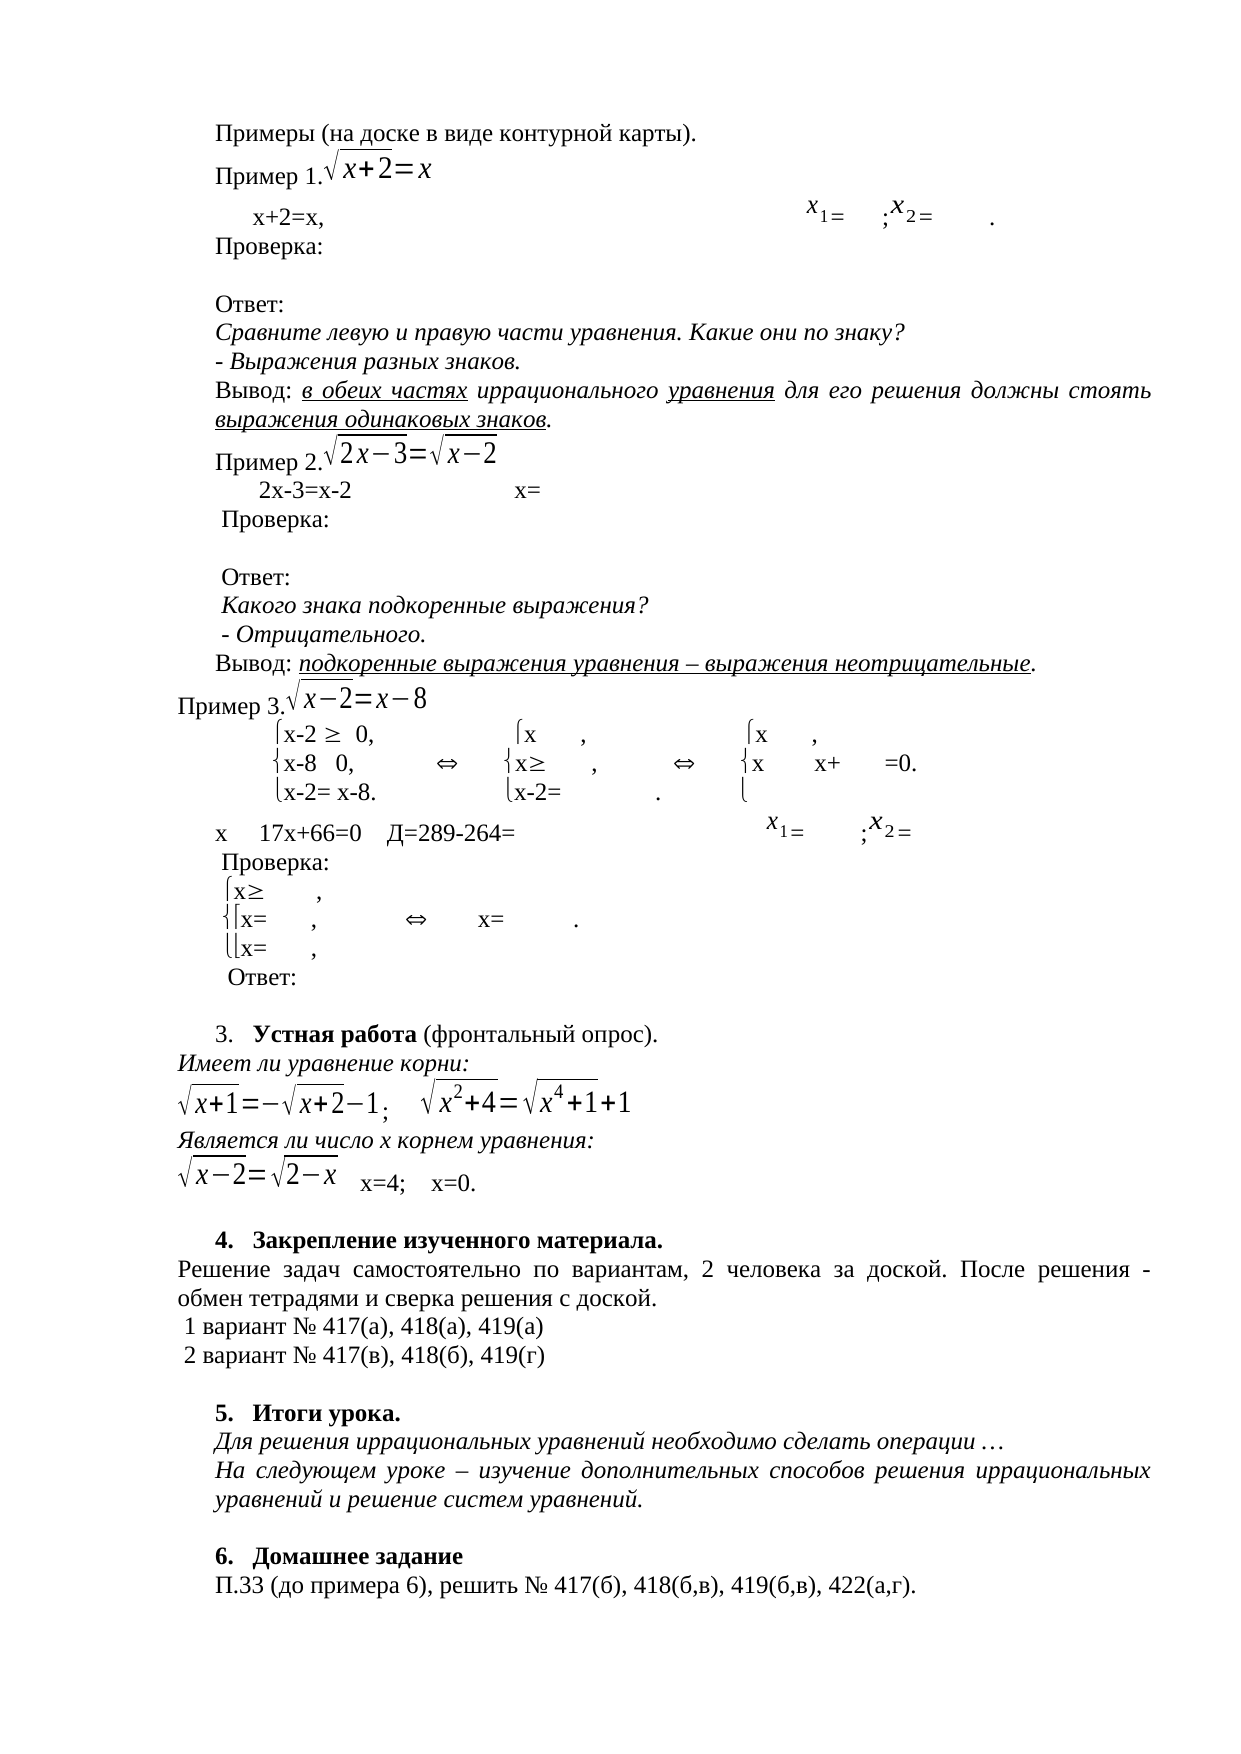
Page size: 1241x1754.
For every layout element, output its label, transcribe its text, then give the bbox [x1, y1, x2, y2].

text Ответ: [177, 562, 1152, 590]
text Решение задач самостоятельно по вариантам, 2 человека за доской. После решения - обмен тетрадями и сверка решения с доской. [177, 1254, 1152, 1311]
text - Выражения разных знаков. [215, 346, 1152, 375]
text Имеет ли уравнение корни: [177, 1048, 1152, 1077]
text х+2=х, = ;= . [215, 190, 1152, 231]
text Примеры (на доске в виде контурной карты). [215, 118, 1152, 147]
text 2х-3=х-2 х= [177, 475, 1152, 504]
text - Отрицательного. [177, 619, 1152, 648]
text ; [177, 1077, 1152, 1125]
text Проверка: [177, 847, 1152, 876]
text х-8 0, х , х х+ =0. [177, 748, 1152, 777]
text х=4; х=0. [177, 1153, 1152, 1196]
list Закрепление изученного материала. [215, 1225, 1152, 1254]
text х 17х+66=0 Д=289-264= = ;= [177, 806, 1152, 847]
text 2 вариант № 417(в), 418(б), 419(г) [177, 1340, 1152, 1369]
list Итоги урока. [215, 1398, 1152, 1426]
text Пример 3. [177, 677, 1152, 719]
text Проверка: [177, 504, 1152, 533]
text х= , х= . [177, 904, 1152, 933]
text х-2= х-8. х-2= . [177, 777, 1152, 806]
text Пример 1. [215, 147, 1152, 190]
text Ответ: [177, 962, 1152, 991]
text Ответ: [215, 289, 1152, 317]
text Является ли число х корнем уравнения: [177, 1125, 1152, 1153]
text Для решения иррациональных уравнений необходимо сделать операции … [215, 1426, 1152, 1455]
text х-2 0, х , х , [177, 719, 1152, 748]
text Вывод: в обеих частях иррационального уравнения для его решения должны стоять выражения одинаковых знаков. [215, 375, 1152, 432]
text Вывод: подкоренные выражения уравнения – выражения неотрицательные. [177, 648, 1152, 677]
list Домашнее задание [215, 1541, 1152, 1570]
text 1 вариант № 417(а), 418(а), 419(а) [177, 1311, 1152, 1340]
text Проверка: [215, 231, 1152, 260]
text На следующем уроке – изучение дополнительных способов решения иррациональных уравнений и решение систем уравнений. [215, 1455, 1152, 1513]
list Устная работа (фронтальный опрос). [215, 1019, 1152, 1048]
text Какого знака подкоренные выражения? [177, 590, 1152, 619]
text х , [177, 876, 1152, 904]
text Пример 2. [215, 432, 1152, 475]
text Сравните левую и правую части уравнения. Какие они по знаку? [215, 317, 1152, 346]
text П.33 (до примера 6), решить № 417(б), 418(б,в), 419(б,в), 422(а,г). [215, 1570, 1152, 1599]
text х= , [177, 933, 1152, 962]
